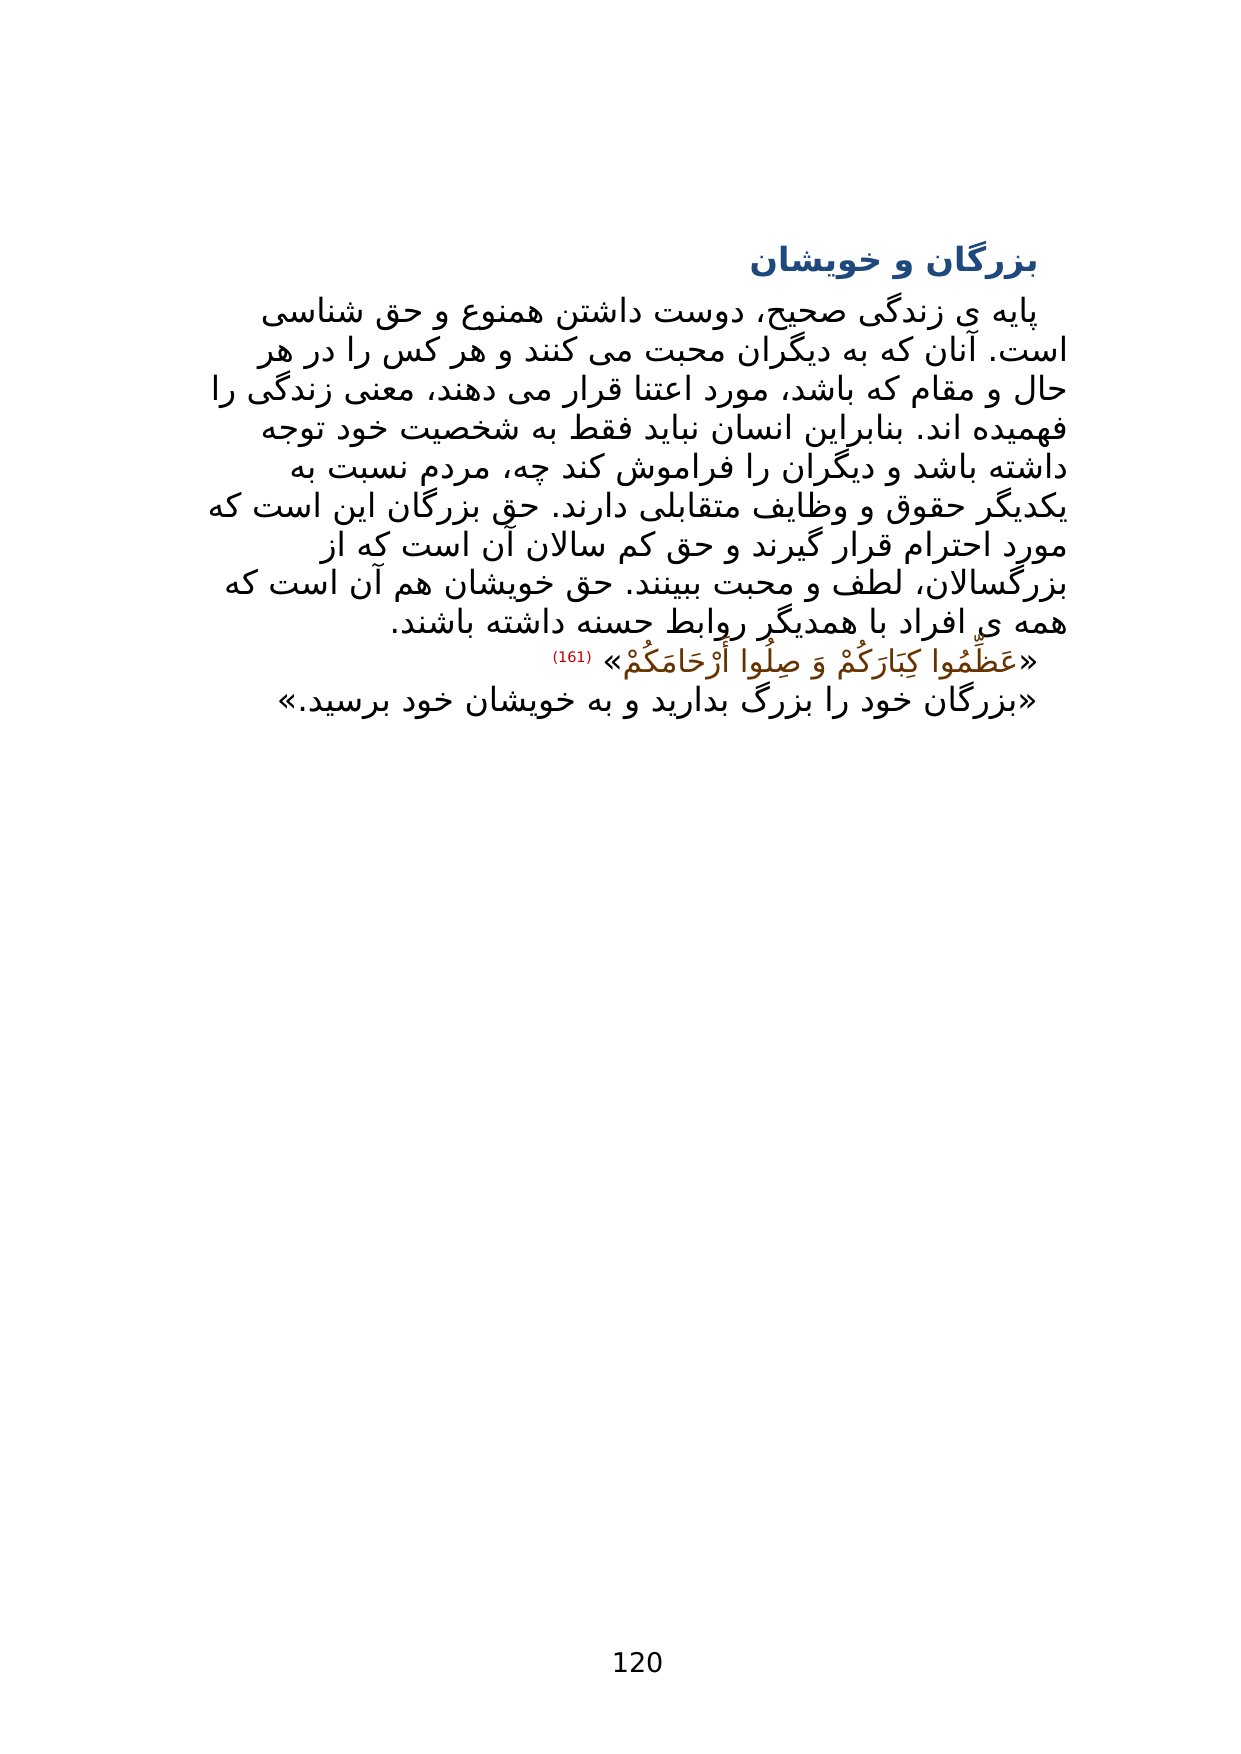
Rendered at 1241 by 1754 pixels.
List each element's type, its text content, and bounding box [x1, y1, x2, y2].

text «عَظِّمُوا كِبَارَكُمْ وَ صِلُوا أَرْحَامَكُمْ» (161) [206, 642, 1069, 680]
text پایه ی زندگی صحیح، دوست داشتن همنوع و حق شناسی است. آنان که به دیگران محبت می کنند و هر کس را در هر حال و مقام که باشد، مورد اعتنا قرار می دهند، معنی زندگی را فهمیده اند. بنابراین انسان نباید فقط به شخصیت خود توجه داشته باشد و دیگران را فراموش کند چه، مردم نسبت به یکدیگر حقوق و وظایف متقابلی دارند. حق بزرگان این است که مورد احترام قرار گیرند و حق کم سالان آن است که از بزرگسالان، لطف و محبت ببینند. حق خویشان هم آن است که همه ی افراد با همدیگر روابط حسنه داشته باشند. [206, 292, 1069, 642]
text «بزرگان خود را بزرگ بدارید و به خویشان خود برسید.» [206, 680, 1069, 719]
subtitle بزرگان و خویشان [206, 241, 1069, 279]
